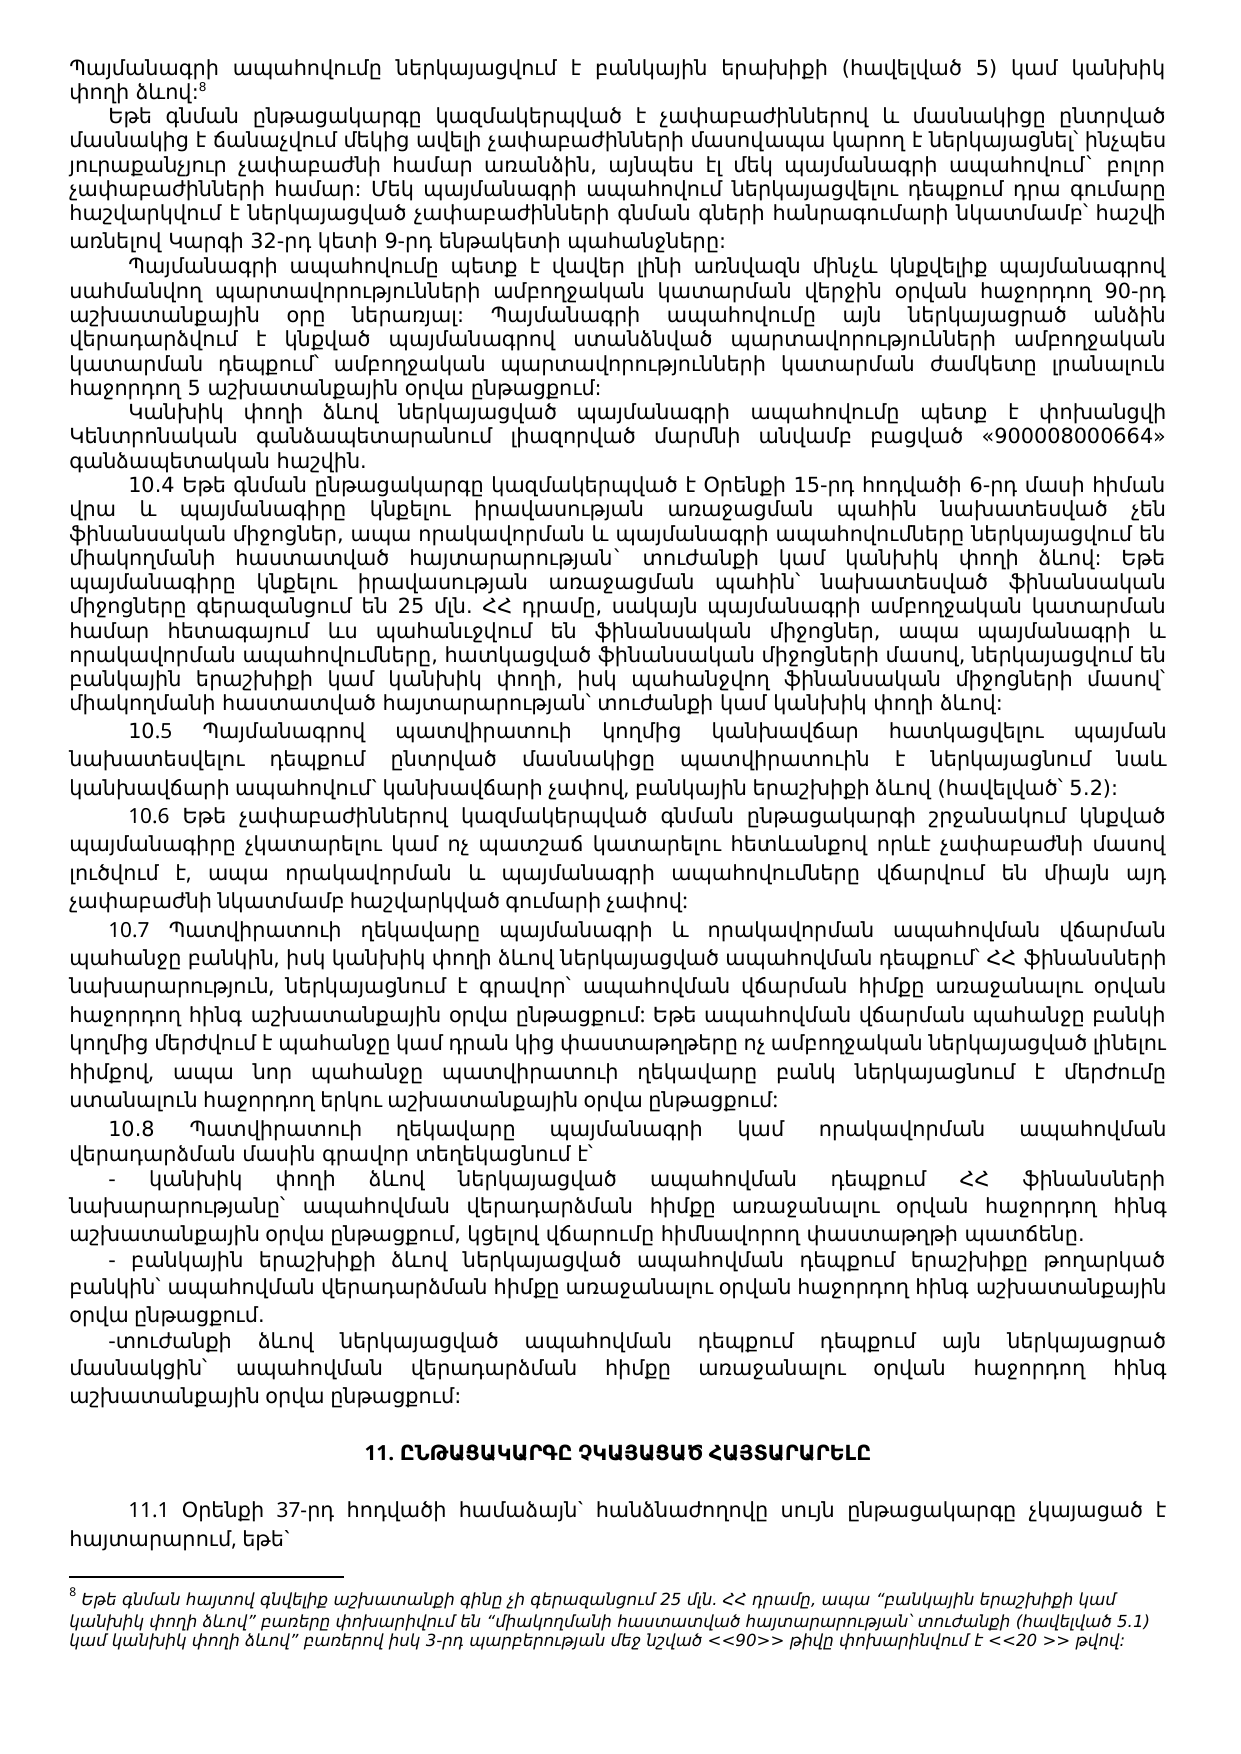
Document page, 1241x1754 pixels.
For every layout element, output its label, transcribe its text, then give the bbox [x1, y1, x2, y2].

text - բանկային երաշխիքի ձևով ներկայացված ապահովման դեպքում երաշխիքը թողարկած բանկին՝ ապահովման վերադարձման հիմքը առաջանալու օրվան հաջորդող հինգ աշխատանքային օրվա ընթացքում. [69, 1248, 1167, 1329]
text 10.7 Պատվիրատուի ղեկավարը պայմանագրի և որակավորման ապահովման վճարման պահանջը բանկին, իսկ կանխիկ փողի ձևով ներկայացված ապահովման դեպքում՝ ՀՀ ֆինանսների նախարարություն, ներկայացնում է գրավոր՝ ապահովման վճարման հիմքը առաջանալու օրվան հաջորդող հինգ աշխատանքային օրվա ընթացքում: Եթե ապահովման վճարման պահանջը բանկի կողմից մերժվում է պահանջը կամ դրան կից փաստաթղթերը ոչ ամբողջական ներկայացված լինելու հիմքով, ապա նոր պահանջը պատվիրատուի ղեկավարը բանկ ներկայացնում է մերժումը ստանալուն հաջորդող երկու աշխատանքային օրվա ընթացքում: [69, 915, 1167, 1114]
text 10.4 Եթե գնման ընթացակարգը կազմակերպված է Օրենքի 15-րդ հոդվածի 6-րդ մասի հիման վրա և պայմանագիրը կնքելու իրավասության առաջացման պահին նախատեսված չեն ֆինանսական միջոցներ, ապա որակավորման և պայմանագրի ապահովումները ներկայացվում են միակողմանի հաստատված հայտարարության` տուժանքի կամ կանխիկ փողի ձևով: Եթե պայմանագիրը կնքելու իրավասության առաջացման պահին՝ նախատեսված ֆինանսական միջոցները գերազանցում են 25 մլն. ՀՀ դրամը, սակայն պայմանագրի ամբողջական կատարման համար հետագայում ևս պահանւջվում են ֆինանսական միջոցներ, ապա պայմանագրի և որակավորման ապահովումները, հատկացված ֆինանսական միջոցների մասով, ներկայացվում են բանկային երաշխիքի կամ կանխիկ փողի, իսկ պահանջվող ֆինանսական միջոցների մասով՝ միակողմանի հաստատված հայտարարության՝ տուժանքի կամ կանխիկ փողի ձևով: [69, 473, 1167, 716]
text Պայմանագրի ապահովումը պետք է վավեր լինի առնվազն մինչև կնքվելիք պայմանագրով սահմանվող պարտավորությունների ամբողջական կատարման վերջին օրվան հաջորդող 90-րդ աշխատանքային օրը ներառյալ: Պայմանագրի ապահովումը այն ներկայացրած անձին վերադարձվում է կնքված պայմանագրով ստանձնված պարտավորությունների ամբողջական կատարման դեպքում՝ ամբողջական պարտավորությունների կատարման ժամկետը լրանալուն հաջորդող 5 աշխատանքային օրվա ընթացքում: [69, 254, 1167, 400]
text 11.1 Օրենքի 37-րդ հոդվածի համաձայն` հանձնաժողովը սույն ընթացակարգը չկայացած է հայտարարում, եթե` [69, 1495, 1167, 1552]
text -տուժանքի ձևով ներկայացված ապահովման դեպքում դեպքում այն ներկայացրած մասնակցին՝ ապահովման վերադարձման հիմքը առաջանալու օրվան հաջորդող հինգ աշխատանքային օրվա ընթացքում: [69, 1329, 1167, 1410]
text 10.6 Եթե չափաբաժիններով կազմակերպված գնման ընթացակարգի շրջանակում կնքված պայմանագիրը չկատարելու կամ ոչ պատշաճ կատարելու հետևանքով որևէ չափաբաժնի մասով լուծվում է, ապա որակավորման և պայմանագրի ապահովումները վճարվում են միայն այդ չափաբաժնի նկատմամբ հաշվարկված գումարի չափով: [69, 801, 1167, 915]
text 10.5 Պայմանագրով պատվիրատուի կողմից կանխավճար հատկացվելու պայման նախատեսվելու դեպքում ընտրված մասնակիցը պատվիրատուին է ներկայացնում նաև կանխավճարի ապահովում` կանխավճարի չափով, բանկային երաշխիքի ձևով (հավելված՝ 5․2): [69, 716, 1167, 801]
text 11. ԸՆԹԱՑԱԿԱՐԳԸ ՉԿԱՅԱՑԱԾ ՀԱՅՏԱՐԱՐԵԼԸ [69, 1438, 1167, 1467]
text Եթե գնման ընթացակարգը կազմակերպված է չափաբաժիններով և մասնակիցը ընտրված մասնակից է ճանաչվում մեկից ավելի չափաբաժինների մասովապա կարող է ներկայացնել՝ ինչպես յուրաքանչյուր չափաբաժնի համար առանձին, այնպես էլ մեկ պայմանագրի ապահովում` բոլոր չափաբաժինների համար: Մեկ պայմանագրի ապահովում ներկայացվելու դեպքում դրա գումարը հաշվարկվում է ներկայացված չափաբաժինների գնման գների հանրագումարի նկատմամբ՝ հաշվի առնելով Կարգի 32-րդ կետի 9-րդ ենթակետի պահանջները: [69, 104, 1167, 254]
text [69, 56, 1167, 104]
text - կանխիկ փողի ձևով ներկայացված ապահովման դեպքում ՀՀ ֆինանսների նախարարությանը՝ ապահովման վերադարձման հիմքը առաջանալու օրվան հաջորդող հինգ աշխատանքային օրվա ընթացքում, կցելով վճարումը հիմնավորող փաստաթղթի պատճենը. [69, 1167, 1167, 1248]
text Կանխիկ փողի ձևով ներկայացված պայմանագրի ապահովումը պետք է փոխանցվի Կենտրոնական գանձապետարանում լիազորված մարմնի անվամբ բացված «900008000664» գանձապետական հաշվին. [69, 400, 1167, 473]
text 10.8 Պատվիրատուի ղեկավարը պայմանագրի կամ որակավորման ապահովման վերադարձման մասին գրավոր տեղեկացնում է՝ [69, 1114, 1167, 1167]
